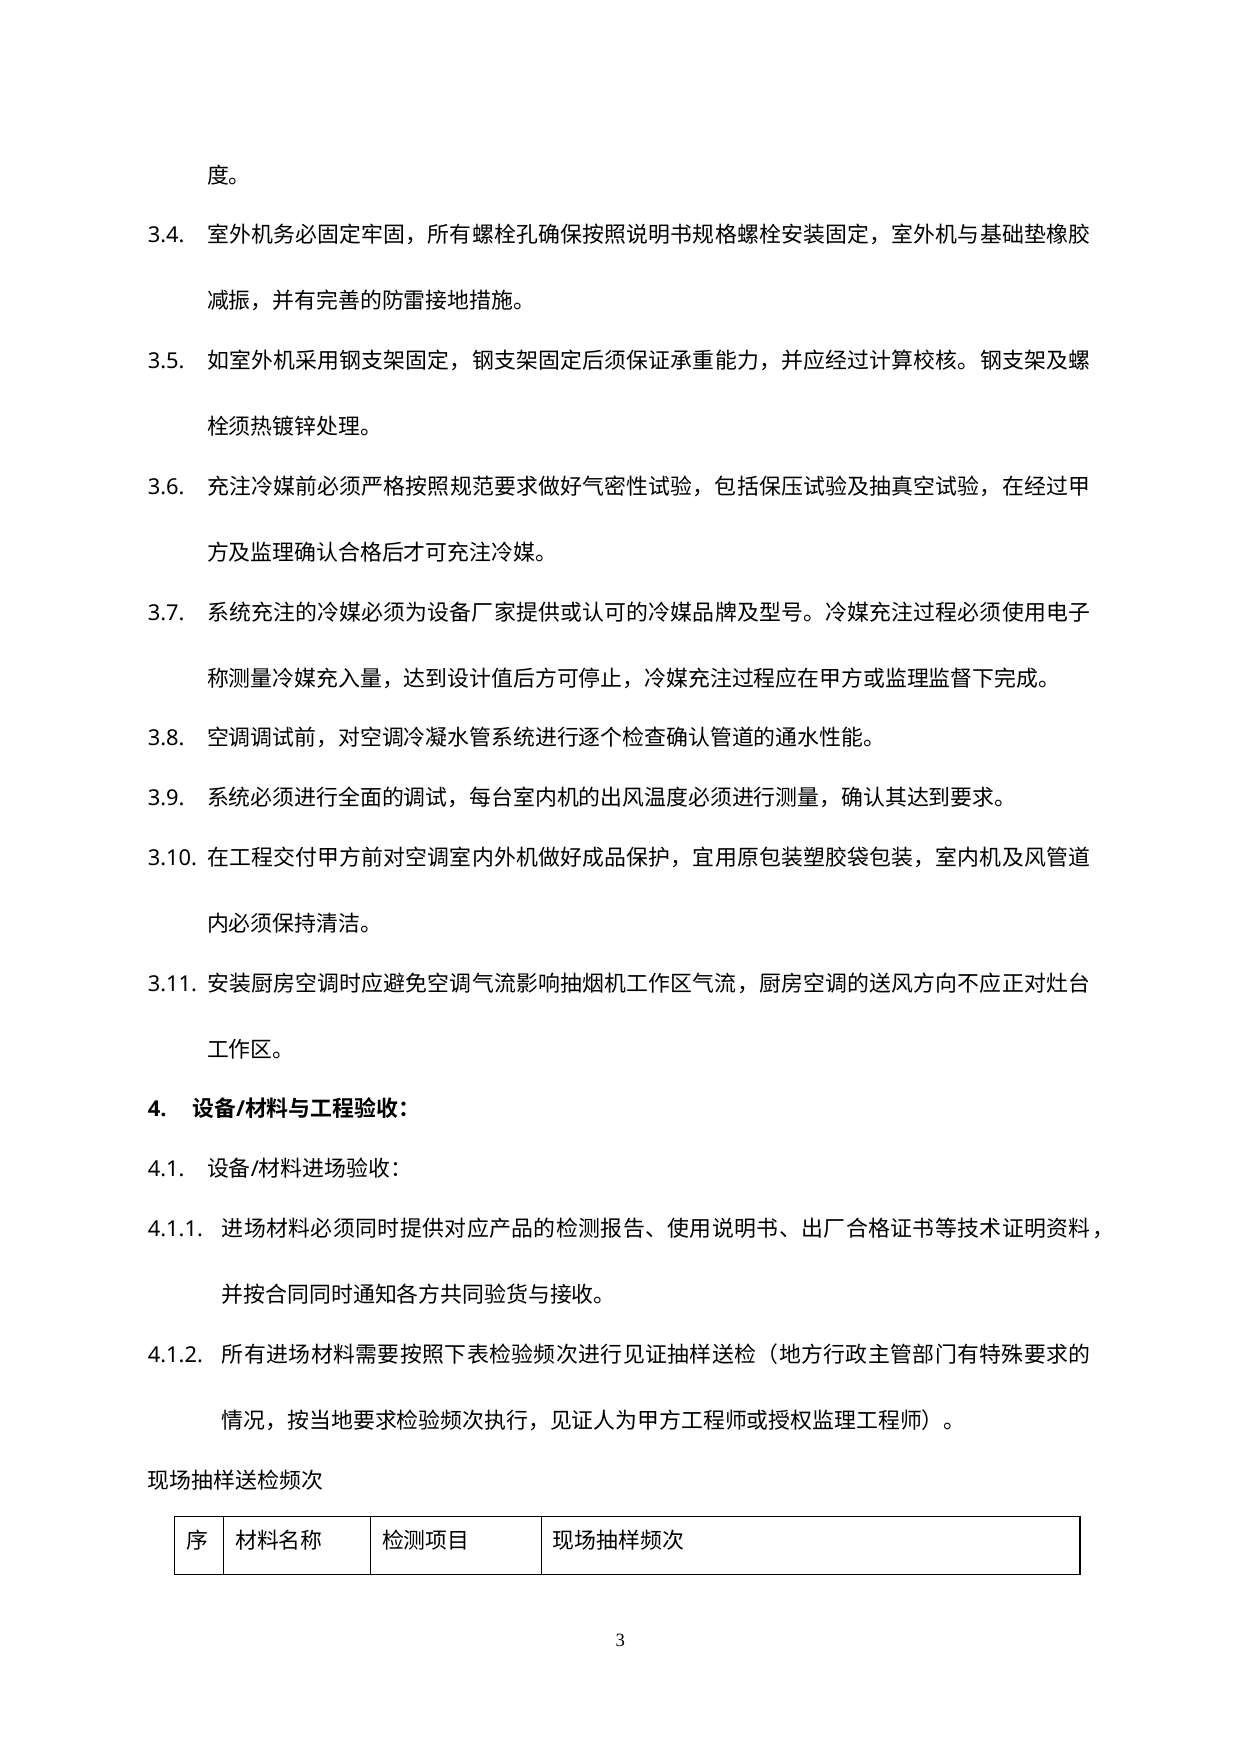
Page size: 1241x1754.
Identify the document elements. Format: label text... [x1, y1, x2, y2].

table_header 现场抽样频次 [542, 1517, 1079, 1574]
text 现场抽样送检频次 [148, 1456, 1092, 1500]
list 系统必须进行全面的调试，每台室内机的出风温度必须进行测量，确认其达到要求。 [148, 774, 1092, 818]
list 进场材料必须同时提供对应产品的检测报告、使用说明书、出厂合格证书等技术证明资料，并按合同同时通知各方共同验货与接收。 [148, 1205, 1092, 1315]
list 所有进场材料需要按照下表检验频次进行见证抽样送检（地方行政主管部门有特殊要求的情况，按当地要求检验频次执行，见证人为甲方工程师或授权监理工程师）。 [148, 1331, 1092, 1441]
list 安装厨房空调时应避免空调气流影响抽烟机工作区气流，厨房空调的送风方向不应正对灶台工作区。 [148, 960, 1092, 1069]
list 充注冷媒前必须严格按照规范要求做好气密性试验，包括保压试验及抽真空试验，在经过甲方及监理确认合格后才可充注冷媒。 [148, 463, 1092, 573]
table_header 检测项目 [371, 1517, 541, 1574]
list 系统充注的冷媒必须为设备厂家提供或认可的冷媒品牌及型号。冷媒充注过程必须使用电子称测量冷媒充入量，达到设计值后方可停止，冷媒充注过程应在甲方或监理监督下完成。 [148, 589, 1092, 698]
list 空调调试前，对空调冷凝水管系统进行逐个检查确认管道的通水性能。 [148, 714, 1092, 758]
list 在工程交付甲方前对空调室内外机做好成品保护，宜用原包装塑胶袋包装，室内机及风管道内必须保持清洁。 [148, 834, 1092, 944]
list 设备/材料进场验收： [148, 1145, 1092, 1189]
list 室外机务必固定牢固，所有螺栓孔确保按照说明书规格螺栓安装固定，室外机与基础垫橡胶减振，并有完善的防雷接地措施。 [148, 211, 1092, 321]
table_header 序 [175, 1517, 223, 1574]
table_header 材料名称 [224, 1517, 370, 1574]
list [148, 152, 1092, 196]
list 如室外机采用钢支架固定，钢支架固定后须保证承重能力，并应经过计算校核。钢支架及螺栓须热镀锌处理。 [148, 337, 1092, 447]
list 设备/材料与工程验收： [148, 1085, 1092, 1129]
